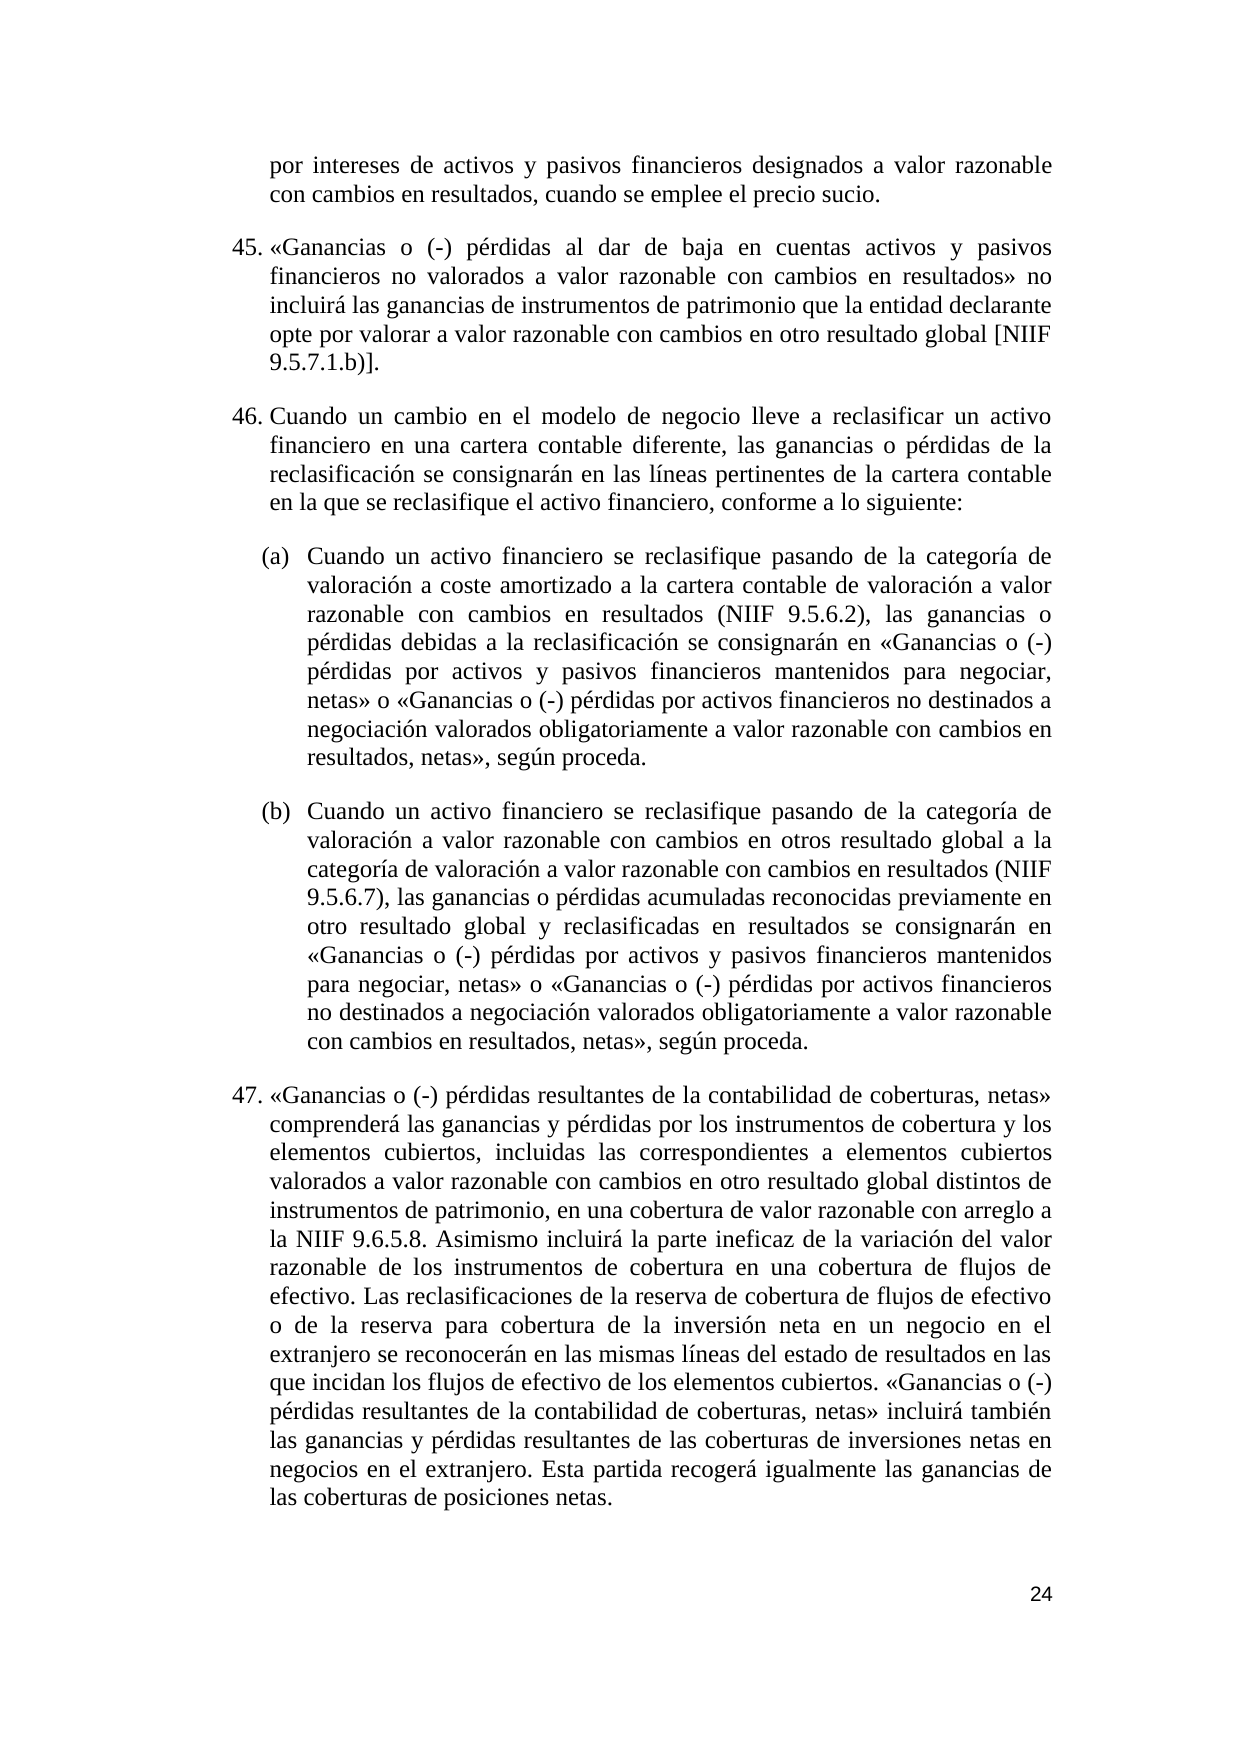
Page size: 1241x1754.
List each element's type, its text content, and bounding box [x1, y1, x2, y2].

text «Ganancias o (-) pérdidas al dar de baja en cuentas activos y pasivos financieros no valorados a valor razonable con cambios en resultados» no incluirá las ganancias de instrumentos de patrimonio que la entidad declarante opte por valorar a valor razonable con cambios en otro resultado global [NIIF 9.5.7.1.b)]. [232, 232, 1053, 376]
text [232, 150, 1053, 207]
list Cuando un activo financiero se reclasifique pasando de la categoría de valoración a valor razonable con cambios en otros resultado global a la categoría de valoración a valor razonable con cambios en resultados (NIIF 9.5.6.7), las ganancias o pérdidas acumuladas reconocidas previamente en otro resultado global y reclasificadas en resultados se consignarán en «Ganancias o (-) pérdidas por activos y pasivos financieros mantenidos para negociar, netas» o «Ganancias o (-) pérdidas por activos financieros no destinados a negociación valorados obligatoriamente a valor razonable con cambios en resultados, netas», según proceda. [261, 796, 1053, 1055]
text «Ganancias o (-) pérdidas resultantes de la contabilidad de coberturas, netas» comprenderá las ganancias y pérdidas por los instrumentos de cobertura y los elementos cubiertos, incluidas las correspondientes a elementos cubiertos valorados a valor razonable con cambios en otro resultado global distintos de instrumentos de patrimonio, en una cobertura de valor razonable con arreglo a la NIIF 9.6.5.8. Asimismo incluirá la parte ineficaz de la variación del valor razonable de los instrumentos de cobertura en una cobertura de flujos de efectivo. Las reclasificaciones de la reserva de cobertura de flujos de efectivo o de la reserva para cobertura de la inversión neta en un negocio en el extranjero se reconocerán en las mismas líneas del estado de resultados en las que incidan los flujos de efectivo de los elementos cubiertos. «Ganancias o (-) pérdidas resultantes de la contabilidad de coberturas, netas» incluirá también las ganancias y pérdidas resultantes de las coberturas de inversiones netas en negocios en el extranjero. Esta partida recogerá igualmente las ganancias de las coberturas de posiciones netas. [232, 1080, 1053, 1511]
list Cuando un activo financiero se reclasifique pasando de la categoría de valoración a coste amortizado a la cartera contable de valoración a valor razonable con cambios en resultados (NIIF 9.5.6.2), las ganancias o pérdidas debidas a la reclasificación se consignarán en «Ganancias o (-) pérdidas por activos y pasivos financieros mantenidos para negociar, netas» o «Ganancias o (-) pérdidas por activos financieros no destinados a negociación valorados obligatoriamente a valor razonable con cambios en resultados, netas», según proceda. [261, 541, 1053, 771]
text Cuando un cambio en el modelo de negocio lleve a reclasificar un activo financiero en una cartera contable diferente, las ganancias o pérdidas de la reclasificación se consignarán en las líneas pertinentes de la cartera contable en la que se reclasifique el activo financiero, conforme a lo siguiente: [232, 401, 1053, 516]
